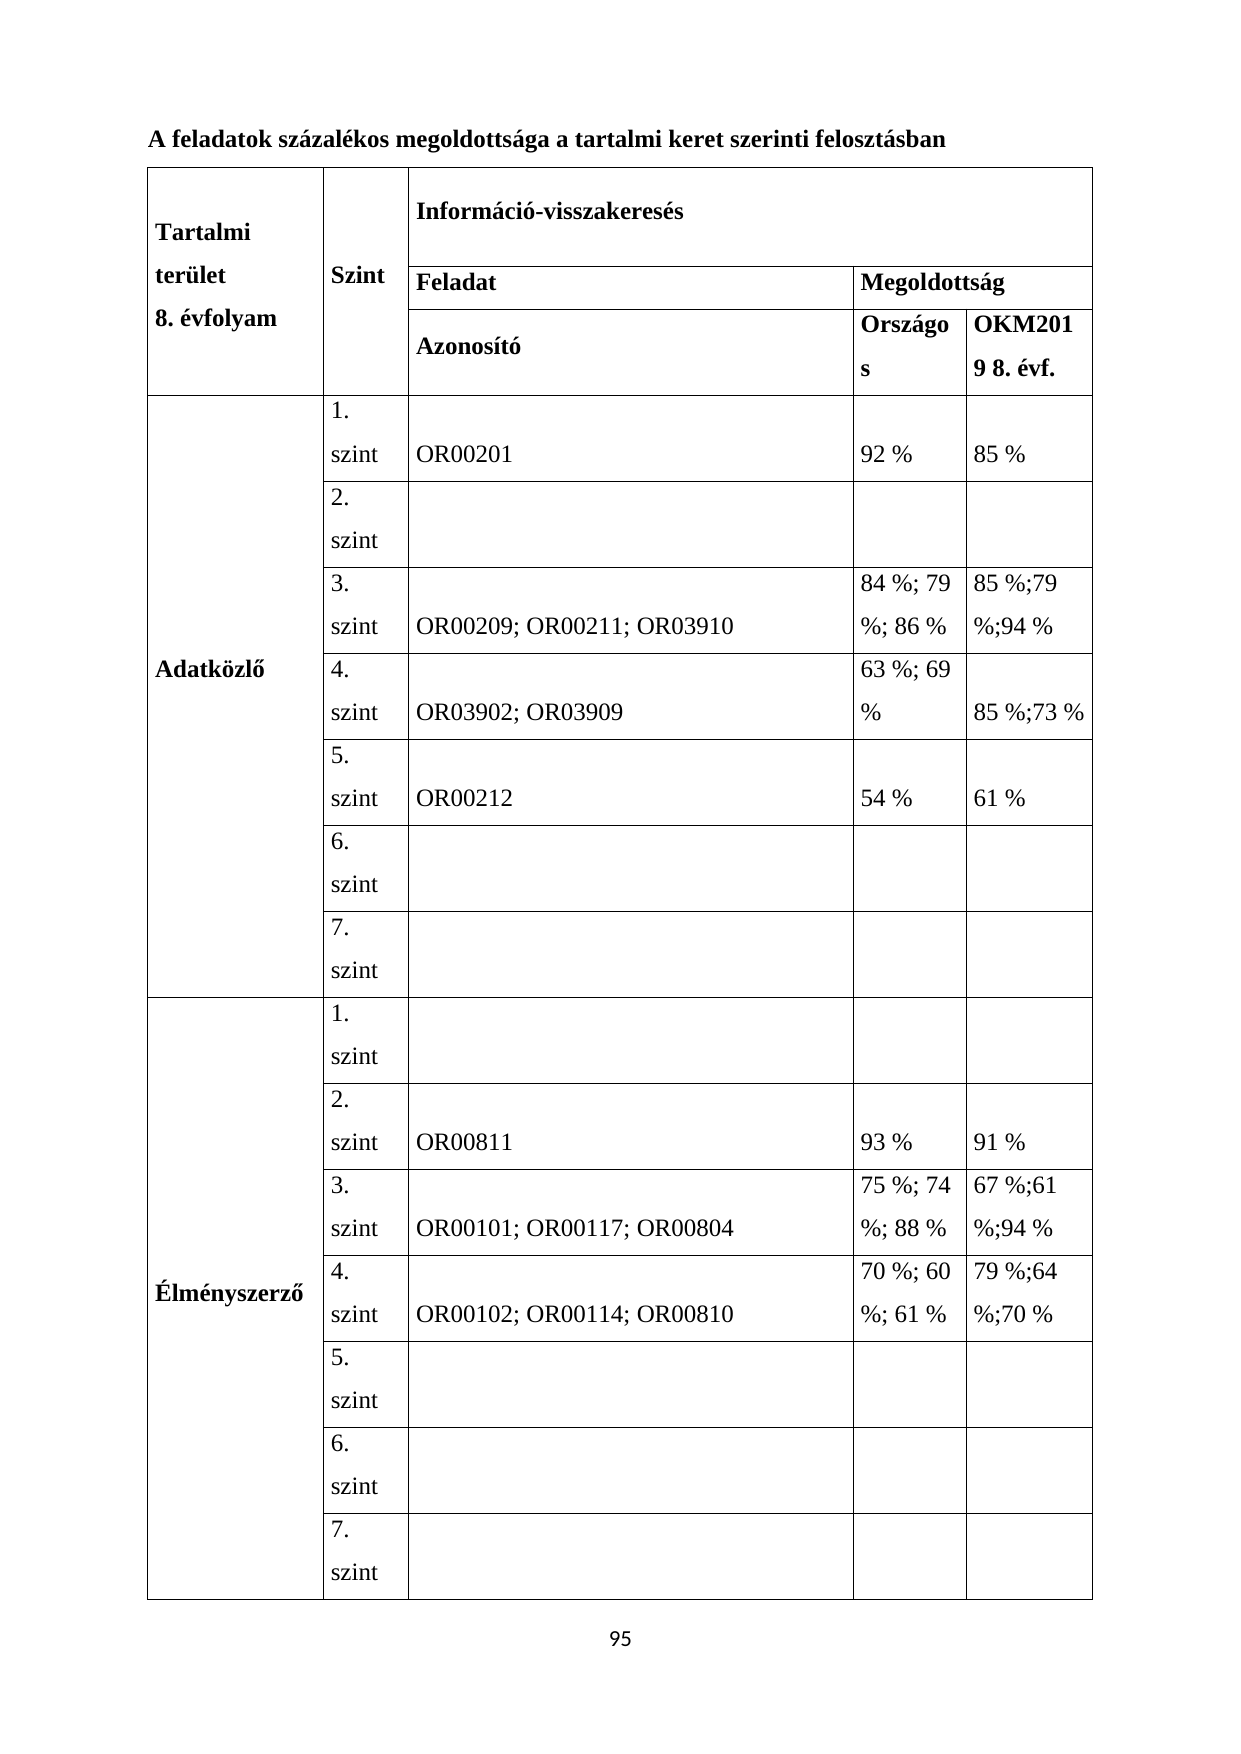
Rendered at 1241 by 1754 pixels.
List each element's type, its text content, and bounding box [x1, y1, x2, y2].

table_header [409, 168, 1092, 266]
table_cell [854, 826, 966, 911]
text A feladatok százalékos megoldottsága a tartalmi keret szerinti felosztásban [148, 124, 1092, 153]
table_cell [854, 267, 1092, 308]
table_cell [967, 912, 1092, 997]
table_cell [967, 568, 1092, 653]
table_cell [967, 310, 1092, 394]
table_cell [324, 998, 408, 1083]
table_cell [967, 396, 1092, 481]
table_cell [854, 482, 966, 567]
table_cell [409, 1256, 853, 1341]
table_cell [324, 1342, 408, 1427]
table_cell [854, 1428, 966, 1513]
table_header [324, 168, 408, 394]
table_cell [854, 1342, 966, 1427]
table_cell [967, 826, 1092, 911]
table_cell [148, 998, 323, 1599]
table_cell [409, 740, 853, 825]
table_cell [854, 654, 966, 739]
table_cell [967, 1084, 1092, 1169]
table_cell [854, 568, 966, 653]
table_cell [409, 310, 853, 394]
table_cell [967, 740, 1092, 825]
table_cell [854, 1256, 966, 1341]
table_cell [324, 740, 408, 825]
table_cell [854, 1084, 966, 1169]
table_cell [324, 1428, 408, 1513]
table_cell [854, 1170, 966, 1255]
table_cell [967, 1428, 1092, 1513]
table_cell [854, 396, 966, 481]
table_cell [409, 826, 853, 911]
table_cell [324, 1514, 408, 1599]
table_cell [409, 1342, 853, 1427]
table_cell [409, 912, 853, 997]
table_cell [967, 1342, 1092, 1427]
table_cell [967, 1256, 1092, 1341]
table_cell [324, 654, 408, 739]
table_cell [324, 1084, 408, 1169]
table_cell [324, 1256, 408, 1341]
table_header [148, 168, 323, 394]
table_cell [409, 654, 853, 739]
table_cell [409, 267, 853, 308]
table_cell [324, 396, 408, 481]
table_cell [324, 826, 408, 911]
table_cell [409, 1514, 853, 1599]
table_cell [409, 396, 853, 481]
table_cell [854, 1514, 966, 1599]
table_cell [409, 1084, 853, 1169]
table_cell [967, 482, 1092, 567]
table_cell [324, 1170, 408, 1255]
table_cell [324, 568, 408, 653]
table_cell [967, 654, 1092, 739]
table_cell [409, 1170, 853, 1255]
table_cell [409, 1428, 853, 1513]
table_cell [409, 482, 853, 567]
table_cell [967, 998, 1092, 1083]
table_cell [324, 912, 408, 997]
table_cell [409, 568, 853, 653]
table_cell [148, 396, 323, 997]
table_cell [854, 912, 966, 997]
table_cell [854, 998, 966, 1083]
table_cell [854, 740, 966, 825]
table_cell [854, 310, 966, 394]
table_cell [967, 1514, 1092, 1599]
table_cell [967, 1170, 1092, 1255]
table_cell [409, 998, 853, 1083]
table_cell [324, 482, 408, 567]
